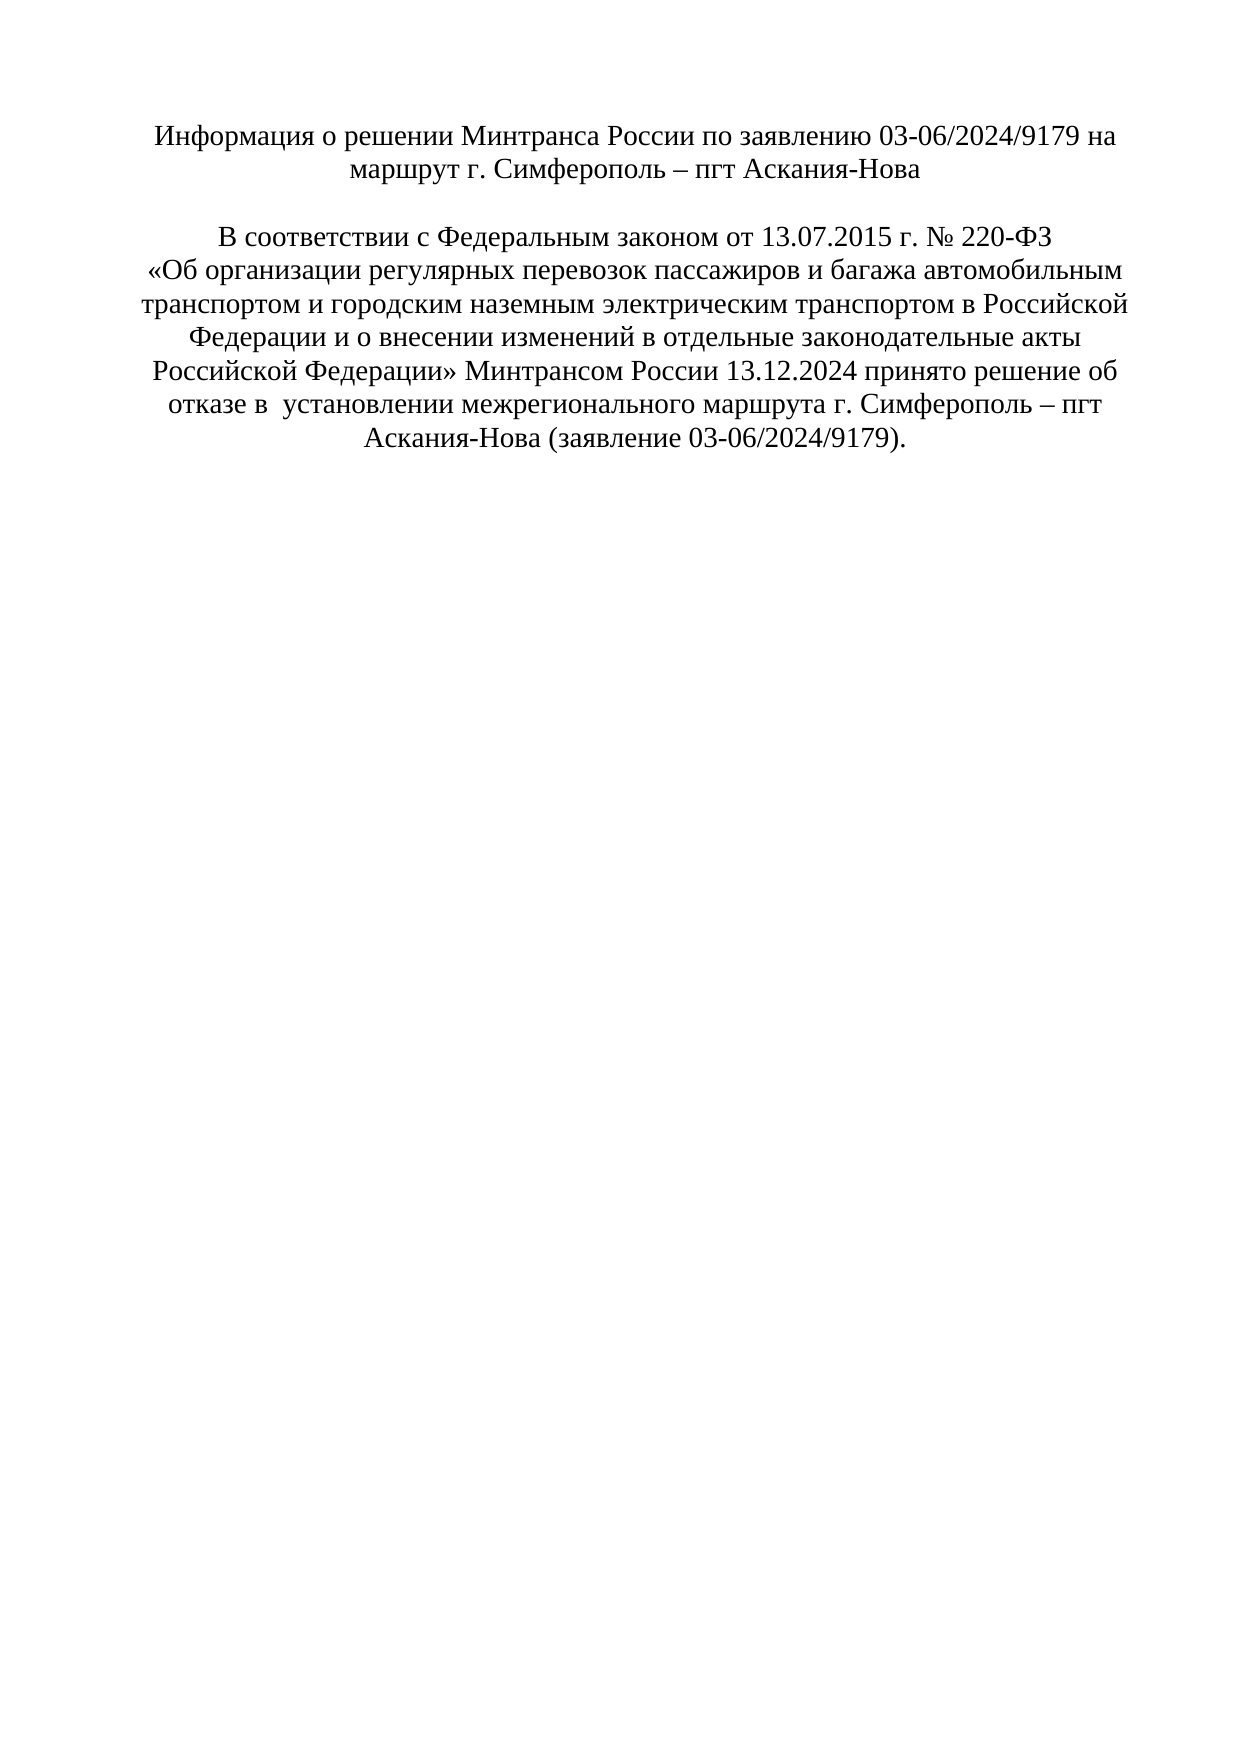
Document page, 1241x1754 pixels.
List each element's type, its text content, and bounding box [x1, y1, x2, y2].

text В соответствии с Федеральным законом от 13.07.2015 г. № 220-ФЗ «Об организации регулярных перевозок пассажиров и багажа автомобильным транспортом и городским наземным электрическим транспортом в Российской Федерации и о внесении изменений в отдельные законодательные акты Российской Федерации» Минтрансом России 13.12.2024 принято решение об отказе в установлении межрегионального маршрута г. Симферополь – пгт Аскания-Нова (заявление 03-06/2024/9179). [118, 219, 1152, 453]
text Информация о решении Минтранса России по заявлению 03-06/2024/9179 на маршрут г. Симферополь – пгт Аскания-Нова [118, 118, 1152, 185]
